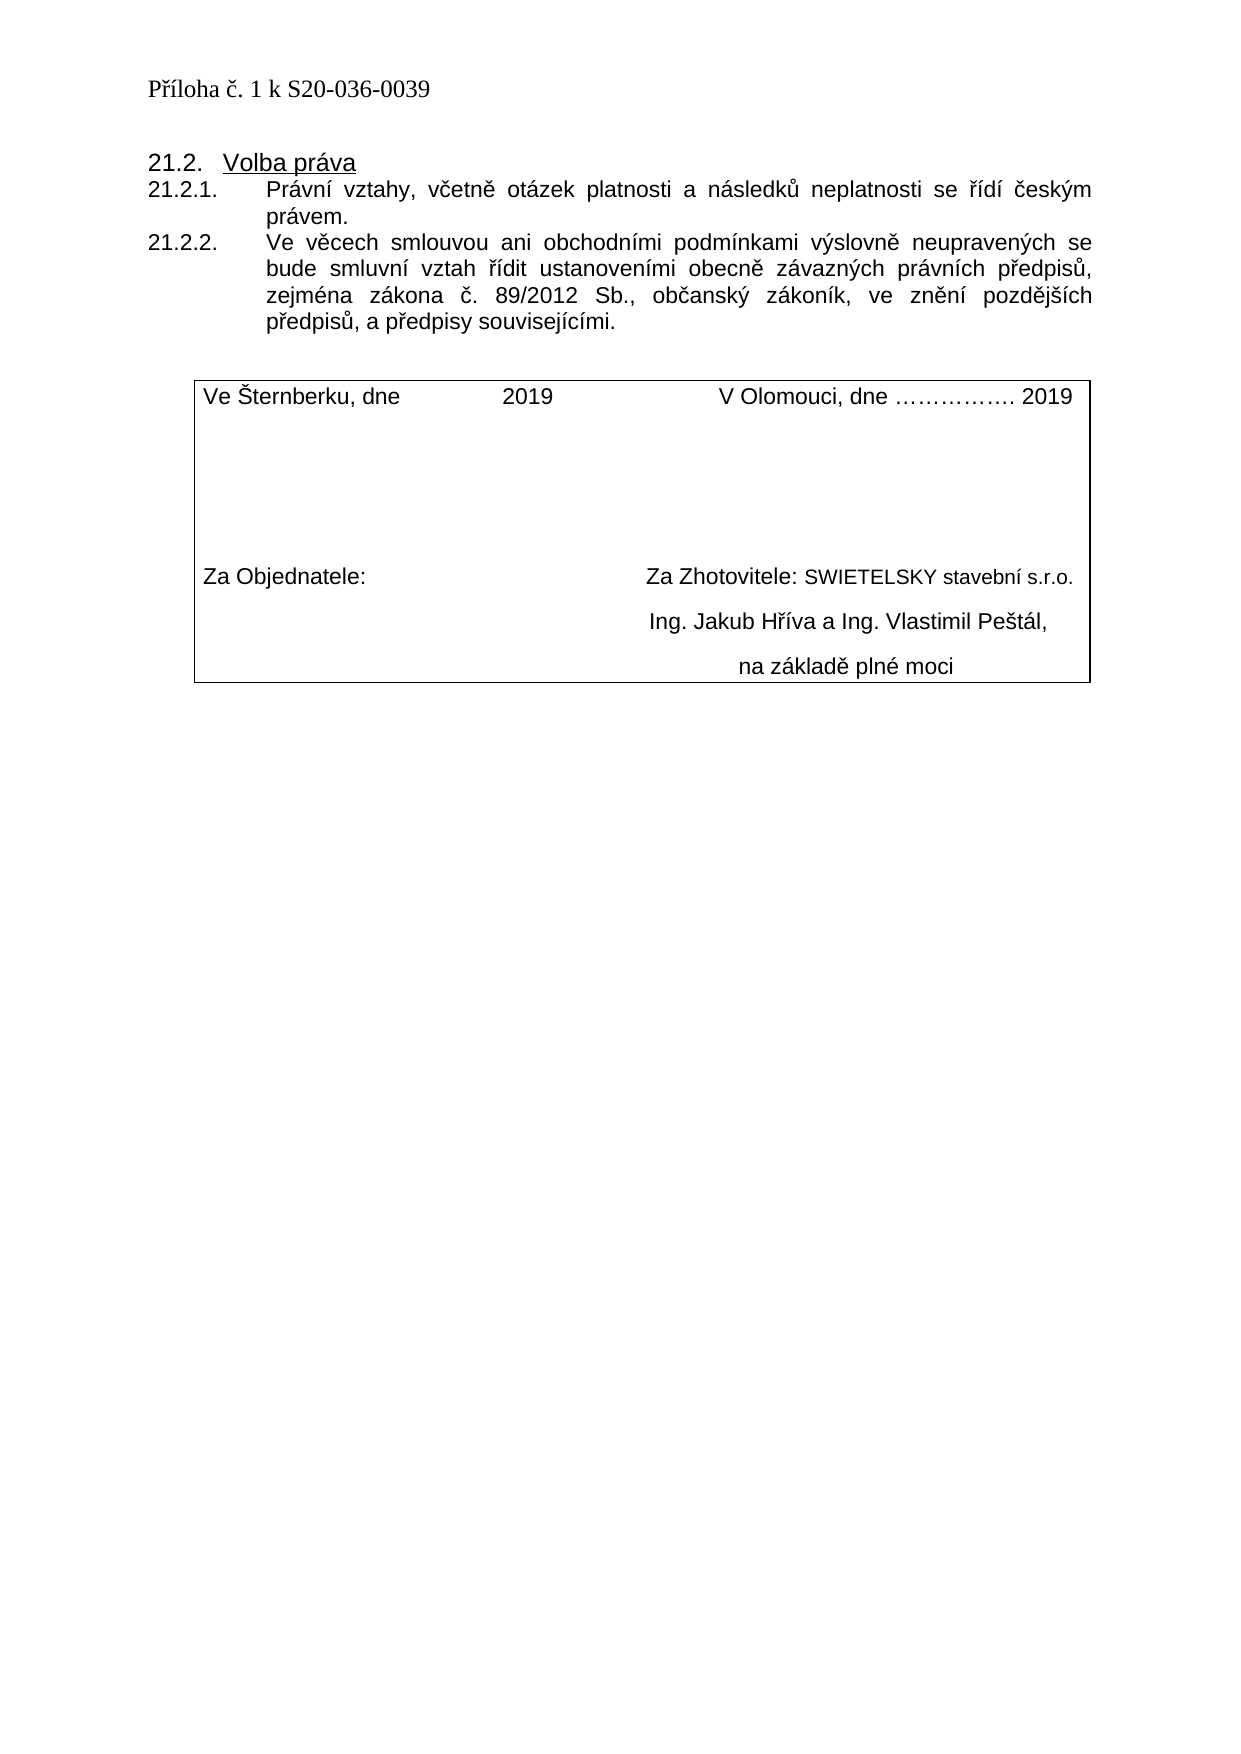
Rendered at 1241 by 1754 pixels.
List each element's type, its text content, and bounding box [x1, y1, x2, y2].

list Volba práva [148, 148, 1093, 176]
list Ve věcech smlouvou ani obchodními podmínkami výslovně neupravených se bude smluvní vztah řídit ustanoveními obecně závazných právních předpisů, zejména zákona č. 89/2012 Sb., občanský zákoník, ve znění pozdějších předpisů, a předpisy souvisejícími. [148, 229, 1093, 334]
text Ing. Jakub Hříva a Ing. Vlastimil Peštál, [195, 605, 1089, 634]
list Právní vztahy, včetně otázek platnosti a následků neplatnosti se řídí českým právem. [148, 176, 1093, 229]
text Za Objednatele: Za Zhotovitele: SWIETELSKY stavební s.r.o. [195, 560, 1089, 589]
text na základě plné moci [195, 650, 1089, 682]
text Ve Šternberku, dne 2019 V Olomouci, dne ……………. 2019 [195, 381, 1089, 409]
